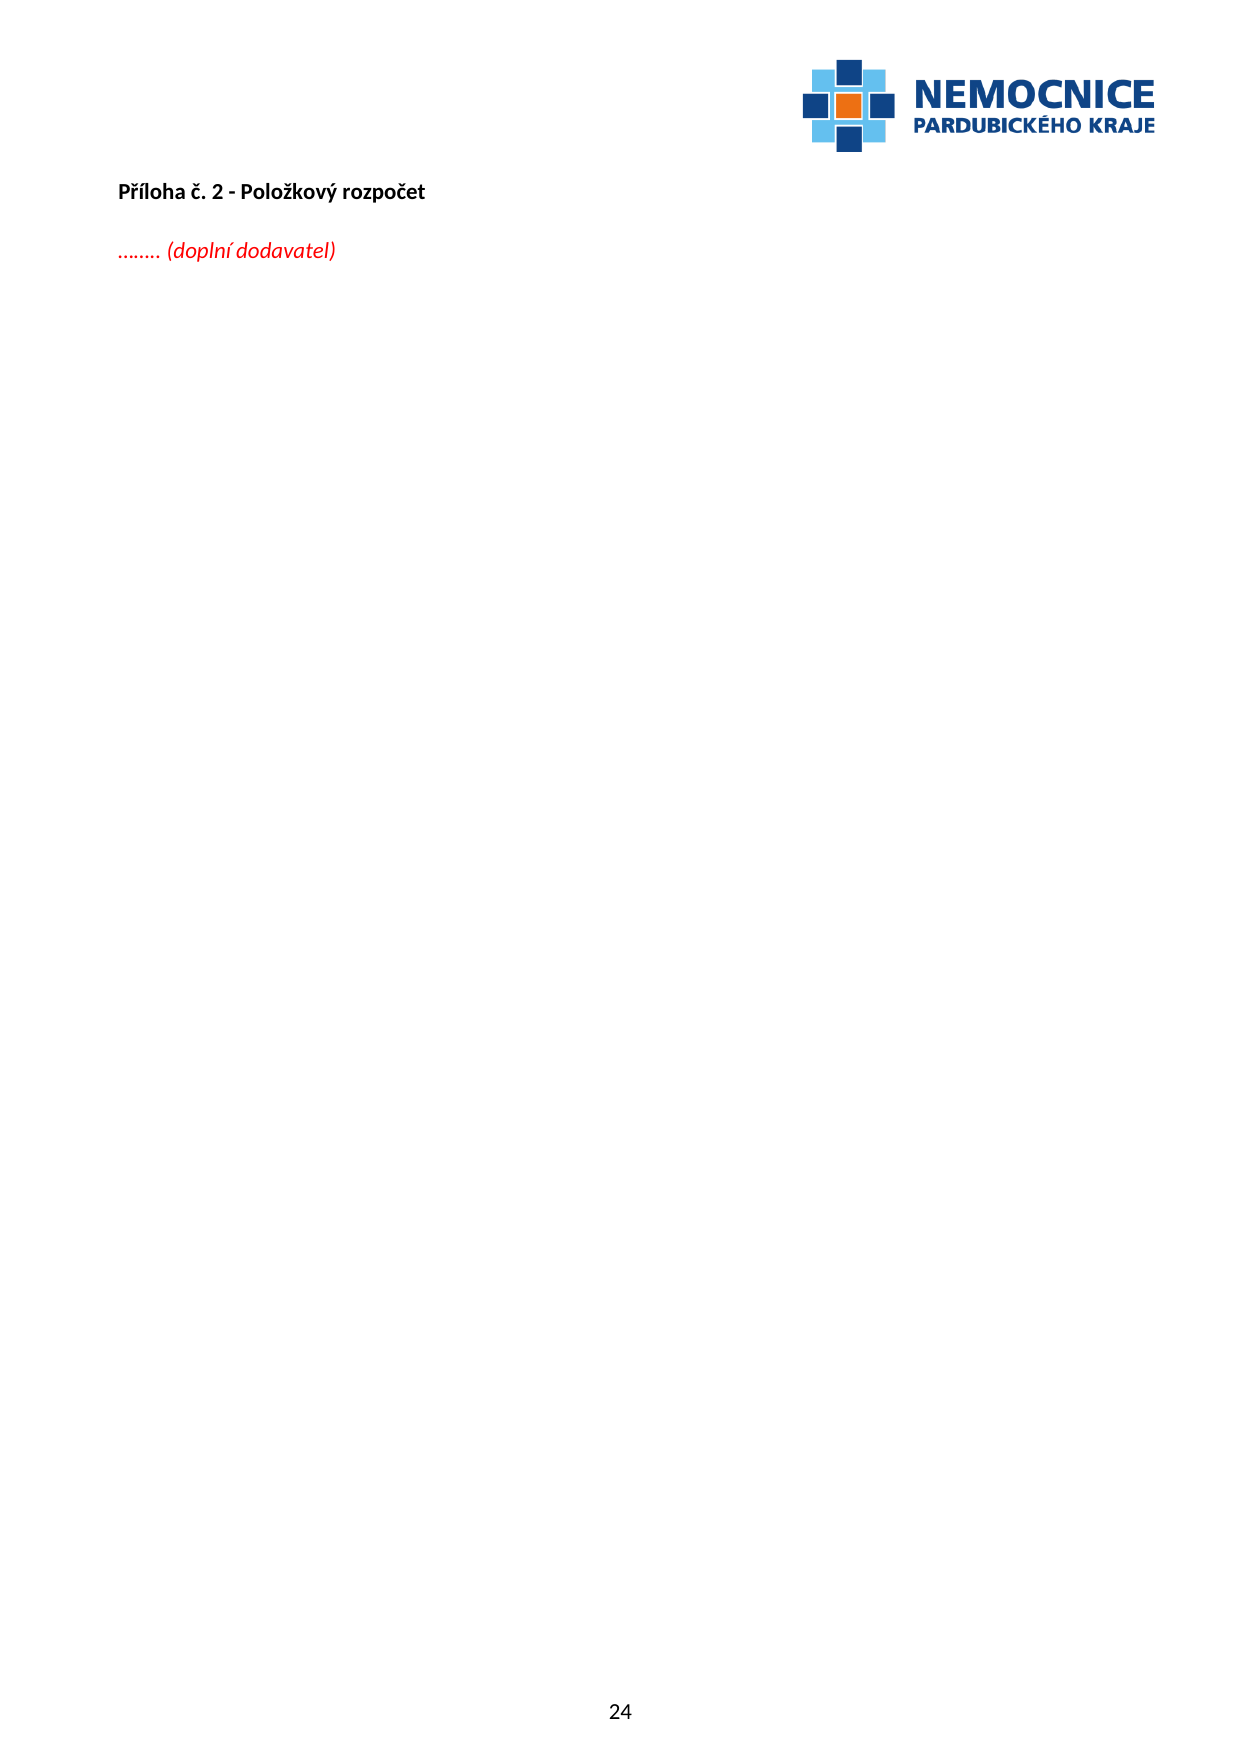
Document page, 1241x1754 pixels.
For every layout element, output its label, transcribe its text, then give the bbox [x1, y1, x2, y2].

text …….. (doplní dodavatel) [118, 236, 1122, 264]
picture [801, 58, 1155, 153]
text Příloha č. 2 - Položkový rozpočet [118, 177, 1122, 205]
